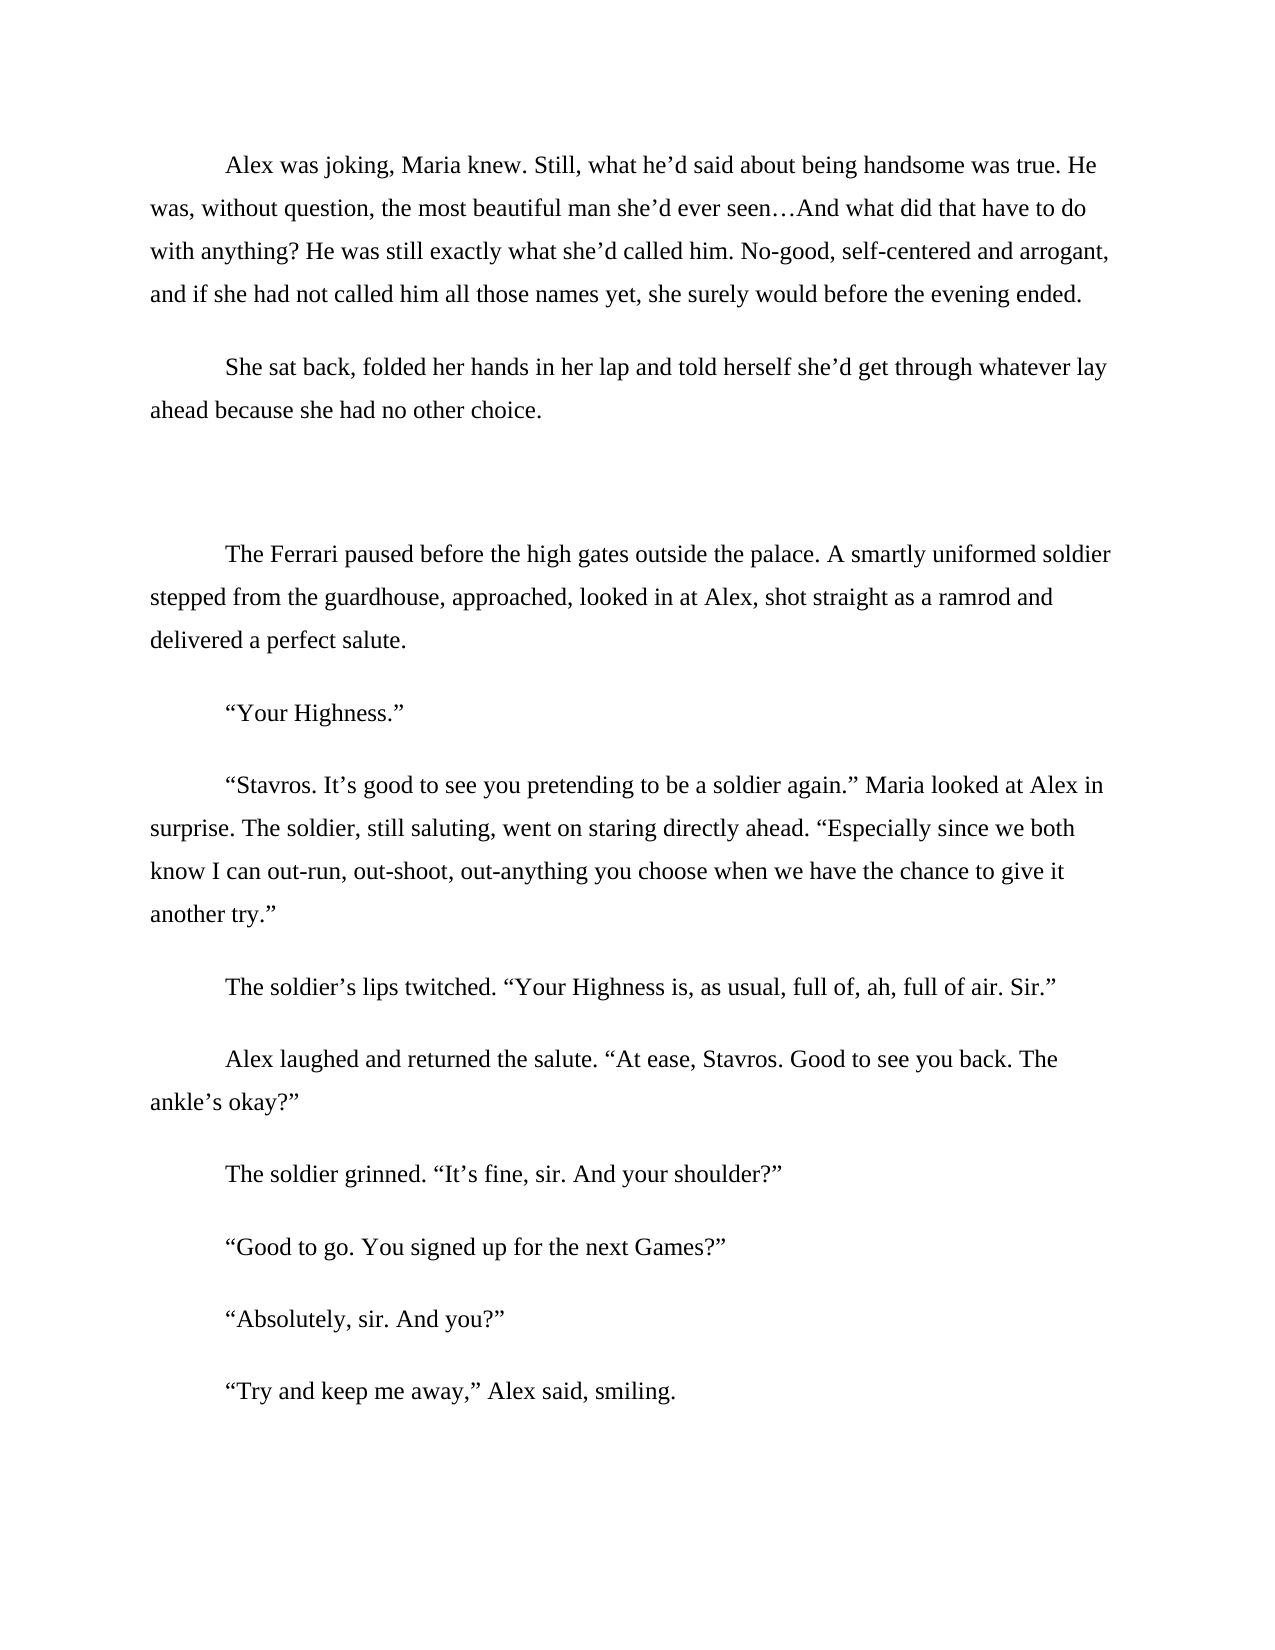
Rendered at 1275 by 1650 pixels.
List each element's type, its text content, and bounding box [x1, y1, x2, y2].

text “Your Highness.” [150, 698, 1125, 727]
text The Ferrari paused before the high gates outside the palace. A smartly uniformed soldier stepped from the guardhouse, approached, looked in at Alex, shot straight as a ramrod and delivered a perfect salute. [150, 539, 1125, 654]
text She sat back, folded her hands in her lap and told herself she’d get through whatever lay ahead because she had no other choice. [150, 352, 1125, 423]
text Alex laughed and returned the salute. “At ease, Stavros. Good to see you back. The ankle’s okay?” [150, 1044, 1125, 1116]
text The soldier’s lips twitched. “Your Highness is, as usual, full of, ah, full of air. Sir.” [150, 972, 1125, 1001]
text Alex was joking, Maria knew. Still, what he’d said about being handsome was true. He was, without question, the most beautiful man she’d ever seen…And what did that have to do with anything? He was still exactly what she’d called him. No-good, self-centered and arrogant, and if she had not called him all those names yet, she surely would before the evening ended. [150, 150, 1125, 308]
text The soldier grinned. “It’s fine, sir. And your shoulder?” [150, 1159, 1125, 1188]
text “Stavros. It’s good to see you pretending to be a soldier again.” Maria looked at Alex in surprise. The soldier, still saluting, went on staring directly ahead. “Especially since we both know I can out-run, out-shoot, out-anything you choose when we have the chance to give it another try.” [150, 770, 1125, 928]
text “Try and keep me away,” Alex said, smiling. [150, 1376, 1125, 1405]
text “Good to go. You signed up for the next Games?” [150, 1232, 1125, 1261]
text “Absolutely, sir. And you?” [150, 1304, 1125, 1333]
